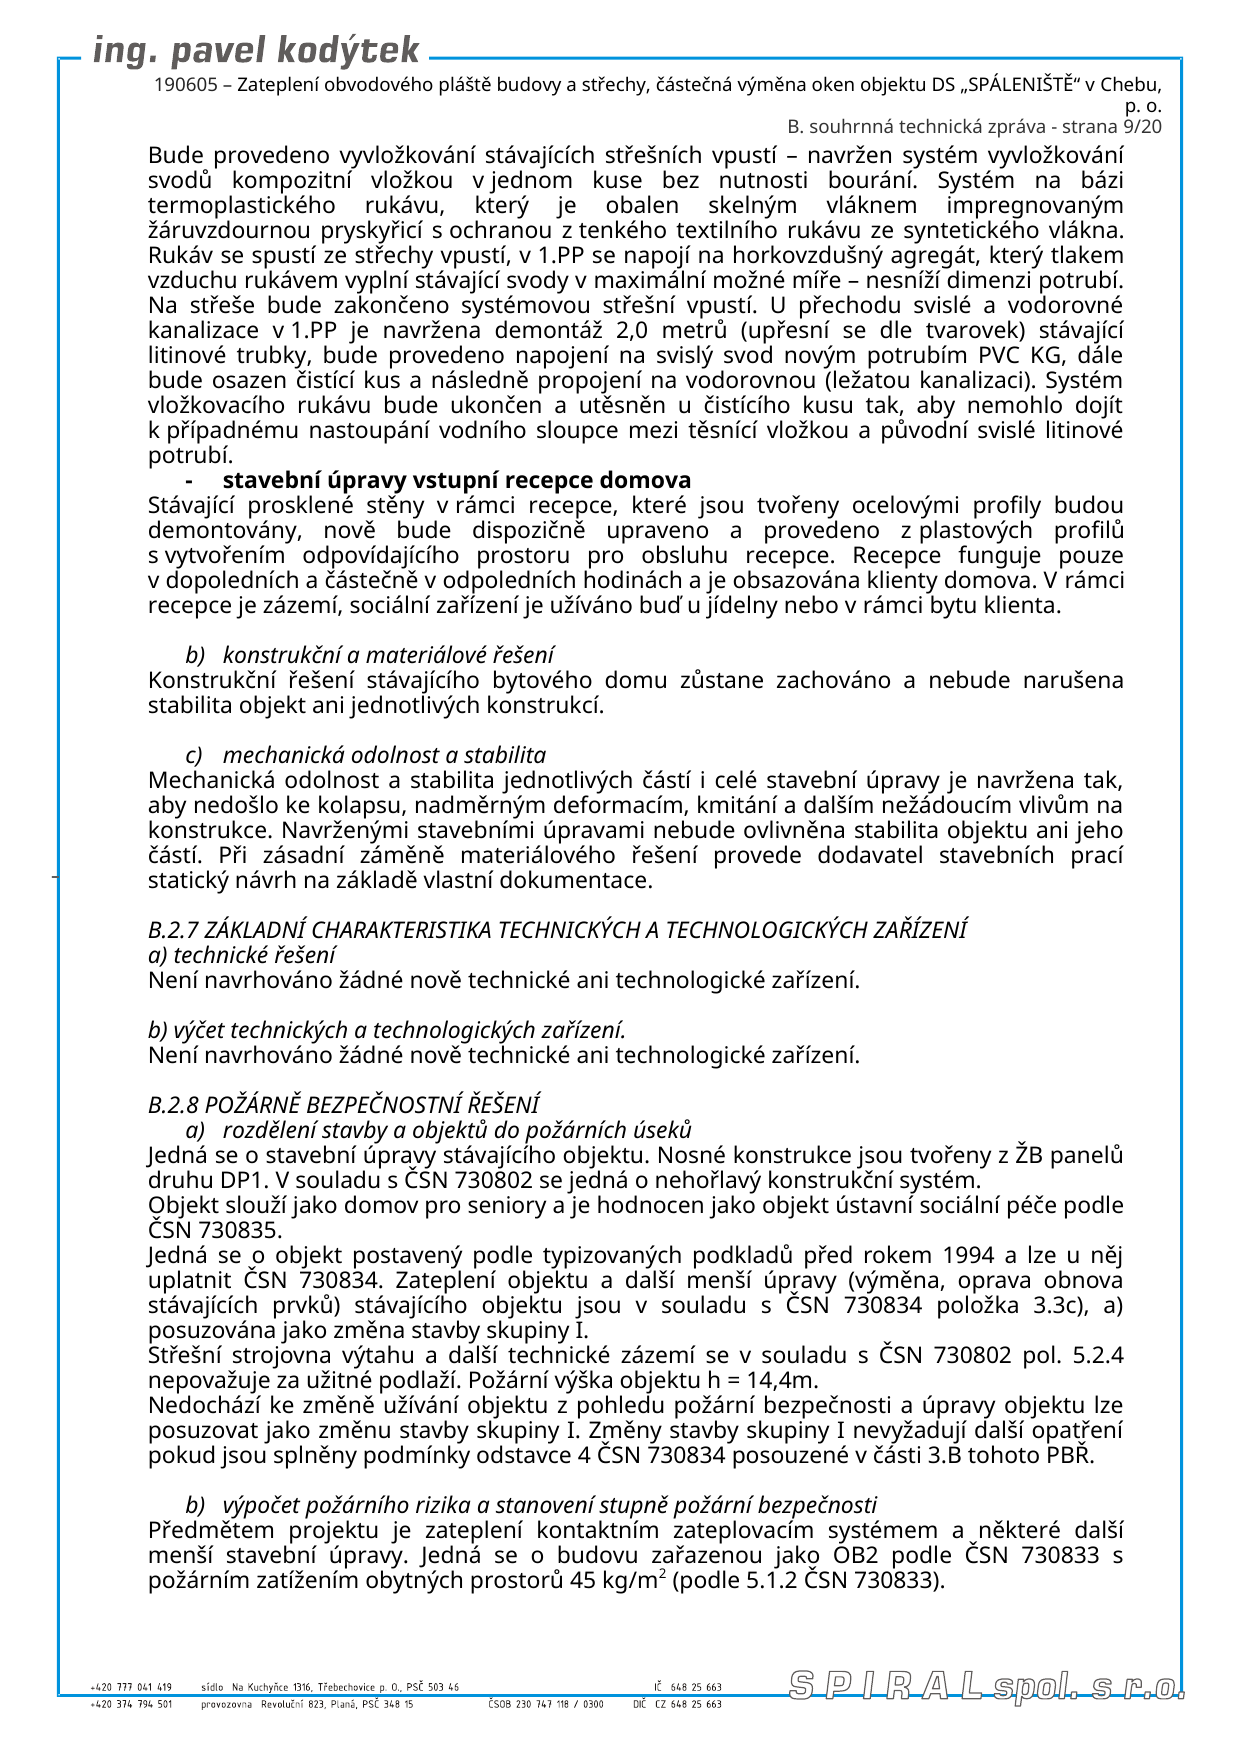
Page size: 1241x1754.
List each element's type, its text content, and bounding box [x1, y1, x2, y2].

list Stávající prosklené stěny v rámci recepce, které jsou tvořeny ocelovými profily budou demontovány, nově bude dispozičně upraveno a provedeno z plastových profilů s vytvořením odpovídajícího prostoru pro obsluhu recepce. Recepce funguje pouze v dopoledních a částečně v odpoledních hodinách a je obsazována klienty domova. V rámci recepce je zázemí, sociální zařízení je užíváno buď u jídelny nebo v rámci bytu klienta. [148, 494, 1125, 619]
text Není navrhováno žádné nově technické ani technologické zařízení. [148, 969, 1125, 994]
text Objekt slouží jako domov pro seniory a je hodnocen jako objekt ústavní sociální péče podle ČSN 730835. [148, 1194, 1125, 1244]
text Konstrukční řešení stávajícího bytového domu zůstane zachováno a nebude narušena stabilita objekt ani jednotlivých konstrukcí. [148, 669, 1125, 719]
text b) výčet technických a technologických zařízení. [148, 1019, 1125, 1044]
text Jedná se o stavební úpravy stávajícího objektu. Nosné konstrukce jsou tvořeny z ŽB panelů druhu DP1. V souladu s ČSN 730802 se jedná o nehořlavý konstrukční systém. [148, 1144, 1125, 1194]
list konstrukční a materiálové řešení [185, 644, 1125, 669]
list výpočet požárního rizika a stanovení stupně požární bezpečnosti [185, 1494, 1125, 1519]
text Není navrhováno žádné nově technické ani technologické zařízení. [148, 1044, 1125, 1069]
text Střešní strojovna výtahu a další technické zázemí se v souladu s ČSN 730802 pol. 5.2.4 nepovažuje za užitné podlaží. Požární výška objektu h = 14,4m. [148, 1344, 1125, 1394]
text Nedochází ke změně užívání objektu z pohledu požární bezpečnosti a úpravy objektu lze posuzovat jako změnu stavby skupiny I. Změny stavby skupiny I nevyžadují další opatření pokud jsou splněny podmínky odstavce 4 ČSN 730834 posouzené v části 3.B tohoto PBŘ. [148, 1394, 1125, 1469]
text Jedná se o objekt postavený podle typizovaných podkladů před rokem 1994 a lze u něj uplatnit ČSN 730834. Zateplení objektu a další menší úpravy (výměna, oprava obnova stávajících prvků) stávajícího objektu jsou v souladu s ČSN 730834 položka 3.3c), a) posuzována jako změna stavby skupiny I. [148, 1244, 1125, 1344]
text Předmětem projektu je zateplení kontaktním zateplovacím systémem a některé další menší stavební úpravy. Jedná se o budovu zařazenou jako OB2 podle ČSN 730833 s požárním zatížením obytných prostorů 45 kg/m2 (podle 5.1.2 ČSN 730833). [148, 1519, 1125, 1594]
list Mechanická odolnost a stabilita jednotlivých částí i celé stavební úpravy je navržena tak, aby nedošlo ke kolapsu, nadměrným deformacím, kmitání a dalším nežádoucím vlivům na konstrukce. Navrženými stavebními úpravami nebude ovlivněna stabilita objektu ani jeho částí. Při zásadní záměně materiálového řešení provede dodavatel stavebních prací statický návrh na základě vlastní dokumentace. [148, 769, 1125, 894]
list stavební úpravy vstupní recepce domova [185, 469, 1125, 494]
list Bude provedeno vyvložkování stávajících střešních vpustí – navržen systém vyvložkování svodů kompozitní vložkou v jednom kuse bez nutnosti bourání. Systém na bázi termoplastického rukávu, který je obalen skelným vláknem impregnovaným žáruvzdournou pryskyřicí s ochranou z tenkého textilního rukávu ze syntetického vlákna. Rukáv se spustí ze střechy vpustí, v 1.PP se napojí na horkovzdušný agregát, který tlakem vzduchu rukávem vyplní stávající svody v maximální možné míře – nesníží dimenzi potrubí. Na střeše bude zakončeno systémovou střešní vpustí. U přechodu svislé a vodorovné kanalizace v 1.PP je navržena demontáž 2,0 metrů (upřesní se dle tvarovek) stávající litinové trubky, bude provedeno napojení na svislý svod novým potrubím PVC KG, dále bude osazen čistící kus a následně propojení na vodorovnou (ležatou kanalizaci). Systém vložkovacího rukávu bude ukončen a utěsněn u čistícího kusu tak, aby nemohlo dojít k případnému nastoupání vodního sloupce mezi těsnící vložkou a původní svislé litinové potrubí. [148, 144, 1125, 469]
list rozdělení stavby a objektů do požárních úseků [185, 1119, 1125, 1144]
list mechanická odolnost a stabilita [185, 744, 1125, 769]
text a) technické řešení [148, 944, 1125, 969]
text B.2.7 Základní charakteristika technických a technologických zařízení [148, 919, 1125, 944]
text B.2.8 Požárně bezpečnostní řešení [148, 1094, 1125, 1119]
